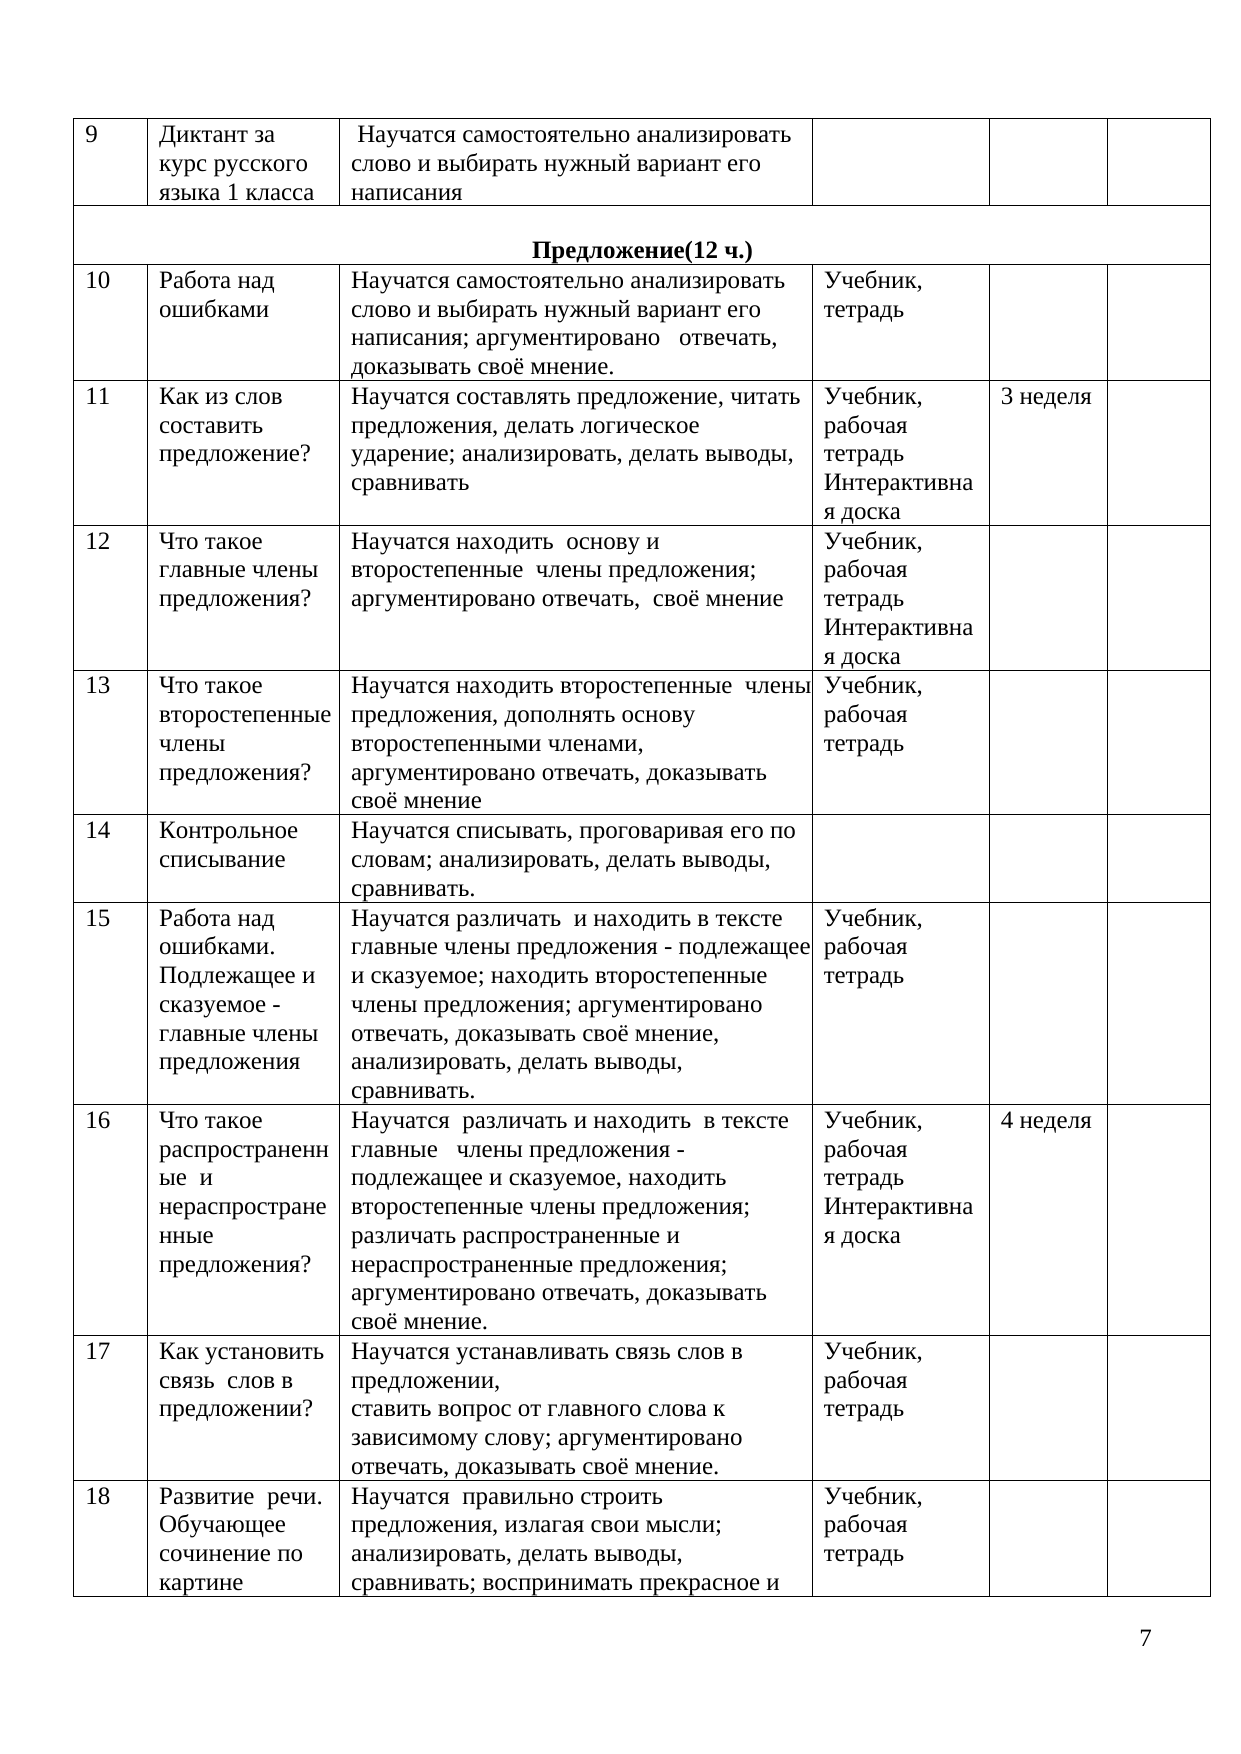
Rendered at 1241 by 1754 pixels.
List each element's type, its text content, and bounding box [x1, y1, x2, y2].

table_cell Учебник, рабочая тетрадь Интерактивная доска [813, 1105, 989, 1335]
table_cell 17 [74, 1336, 147, 1480]
table_cell Как из слов составить предложение? [148, 381, 339, 525]
table_cell 4 неделя [990, 1105, 1107, 1335]
table_cell 10 [74, 265, 147, 380]
table_cell 14 [74, 815, 147, 902]
table_cell Что такое распространенные и нераспространенные предложения? [148, 1105, 339, 1335]
table_cell [1108, 671, 1210, 814]
table_cell [1108, 1105, 1210, 1335]
table_cell Учебник, рабочая тетрадь [813, 903, 989, 1104]
table_cell Научатся находить второстепенные члены предложения, дополнять основу второстепенными членами, аргументировано отвечать, доказывать своё мнение [340, 671, 812, 814]
table_cell [990, 119, 1107, 205]
table_cell Учебник, рабочая тетрадь [813, 671, 989, 814]
table_cell [1108, 1336, 1210, 1480]
table_cell 3 неделя [990, 381, 1107, 525]
table_cell [990, 1481, 1107, 1596]
table_cell Диктант за курс русского языка 1 класса [148, 119, 339, 205]
table_cell Научатся устанавливать связь слов в предложении, ставить вопрос от главного слова к зависимому слову; аргументировано отвечать, доказывать своё мнение. [340, 1336, 812, 1480]
table_cell [813, 119, 989, 205]
table_cell 13 [74, 671, 147, 814]
table_cell [1108, 526, 1210, 669]
table_cell [990, 1336, 1107, 1480]
table_cell [990, 671, 1107, 814]
table_cell Учебник, тетрадь [813, 265, 989, 380]
table_cell Как установить связь слов в предложении? [148, 1336, 339, 1480]
table_cell Научатся составлять предложение, читать предложения, делать логическое ударение; анализировать, делать выводы, сравнивать [340, 381, 812, 525]
table_cell [1108, 119, 1210, 205]
table_cell Научатся различать и находить в тексте главные члены предложения - подлежащее и сказуемое; находить второстепенные члены предложения; аргументировано отвечать, доказывать своё мнение, анализировать, делать выводы, сравнивать. [340, 903, 812, 1104]
table_cell [1108, 381, 1210, 525]
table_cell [340, 1481, 812, 1596]
table_cell 12 [74, 526, 147, 669]
table_cell [1108, 265, 1210, 380]
table_cell [990, 815, 1107, 902]
table_cell 11 [74, 381, 147, 525]
table_cell Что такое главные члены предложения? [148, 526, 339, 669]
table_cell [148, 1481, 339, 1596]
table_cell 15 [74, 903, 147, 1104]
table_cell [990, 903, 1107, 1104]
table_cell [1108, 903, 1210, 1104]
table_cell Работа над ошибками [148, 265, 339, 380]
table_cell Научатся различать и находить в тексте главные члены предложения - подлежащее и сказуемое, находить второстепенные члены предложения; различать распространенные и нераспространенные предложения; аргументировано отвечать, доказывать своё мнение. [340, 1105, 812, 1335]
table_cell 9 [74, 119, 147, 205]
table_cell [813, 815, 989, 902]
table_cell Что такое второстепенные члены предложения? [148, 671, 339, 814]
table_cell Научатся находить основу и второстепенные члены предложения; аргументировано отвечать, своё мнение [340, 526, 812, 669]
table_cell Научатся списывать, проговаривая его по словам; анализировать, делать выводы, сравнивать. [340, 815, 812, 902]
table_cell Научатся самостоятельно анализировать слово и выбирать нужный вариант его написания; аргументировано отвечать, доказывать своё мнение. [340, 265, 812, 380]
table_cell Учебник, рабочая тетрадь Интерактивная доска [813, 381, 989, 525]
table_cell 16 [74, 1105, 147, 1335]
table_cell 18 [74, 1481, 147, 1596]
table_cell [1108, 815, 1210, 902]
table_cell Предложение(12 ч.) [74, 206, 1210, 264]
table_cell [1108, 1481, 1210, 1596]
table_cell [813, 1481, 989, 1596]
table_cell [990, 526, 1107, 669]
table_cell Учебник, рабочая тетрадь Интерактивная доска [813, 526, 989, 669]
table_cell Учебник, рабочая тетрадь [813, 1336, 989, 1480]
table_cell [990, 265, 1107, 380]
table_cell Работа над ошибками. Подлежащее и сказуемое - главные члены предложения [148, 903, 339, 1104]
table_cell Контрольное списывание [148, 815, 339, 902]
table_cell Научатся самостоятельно анализировать слово и выбирать нужный вариант его написания [340, 119, 812, 205]
